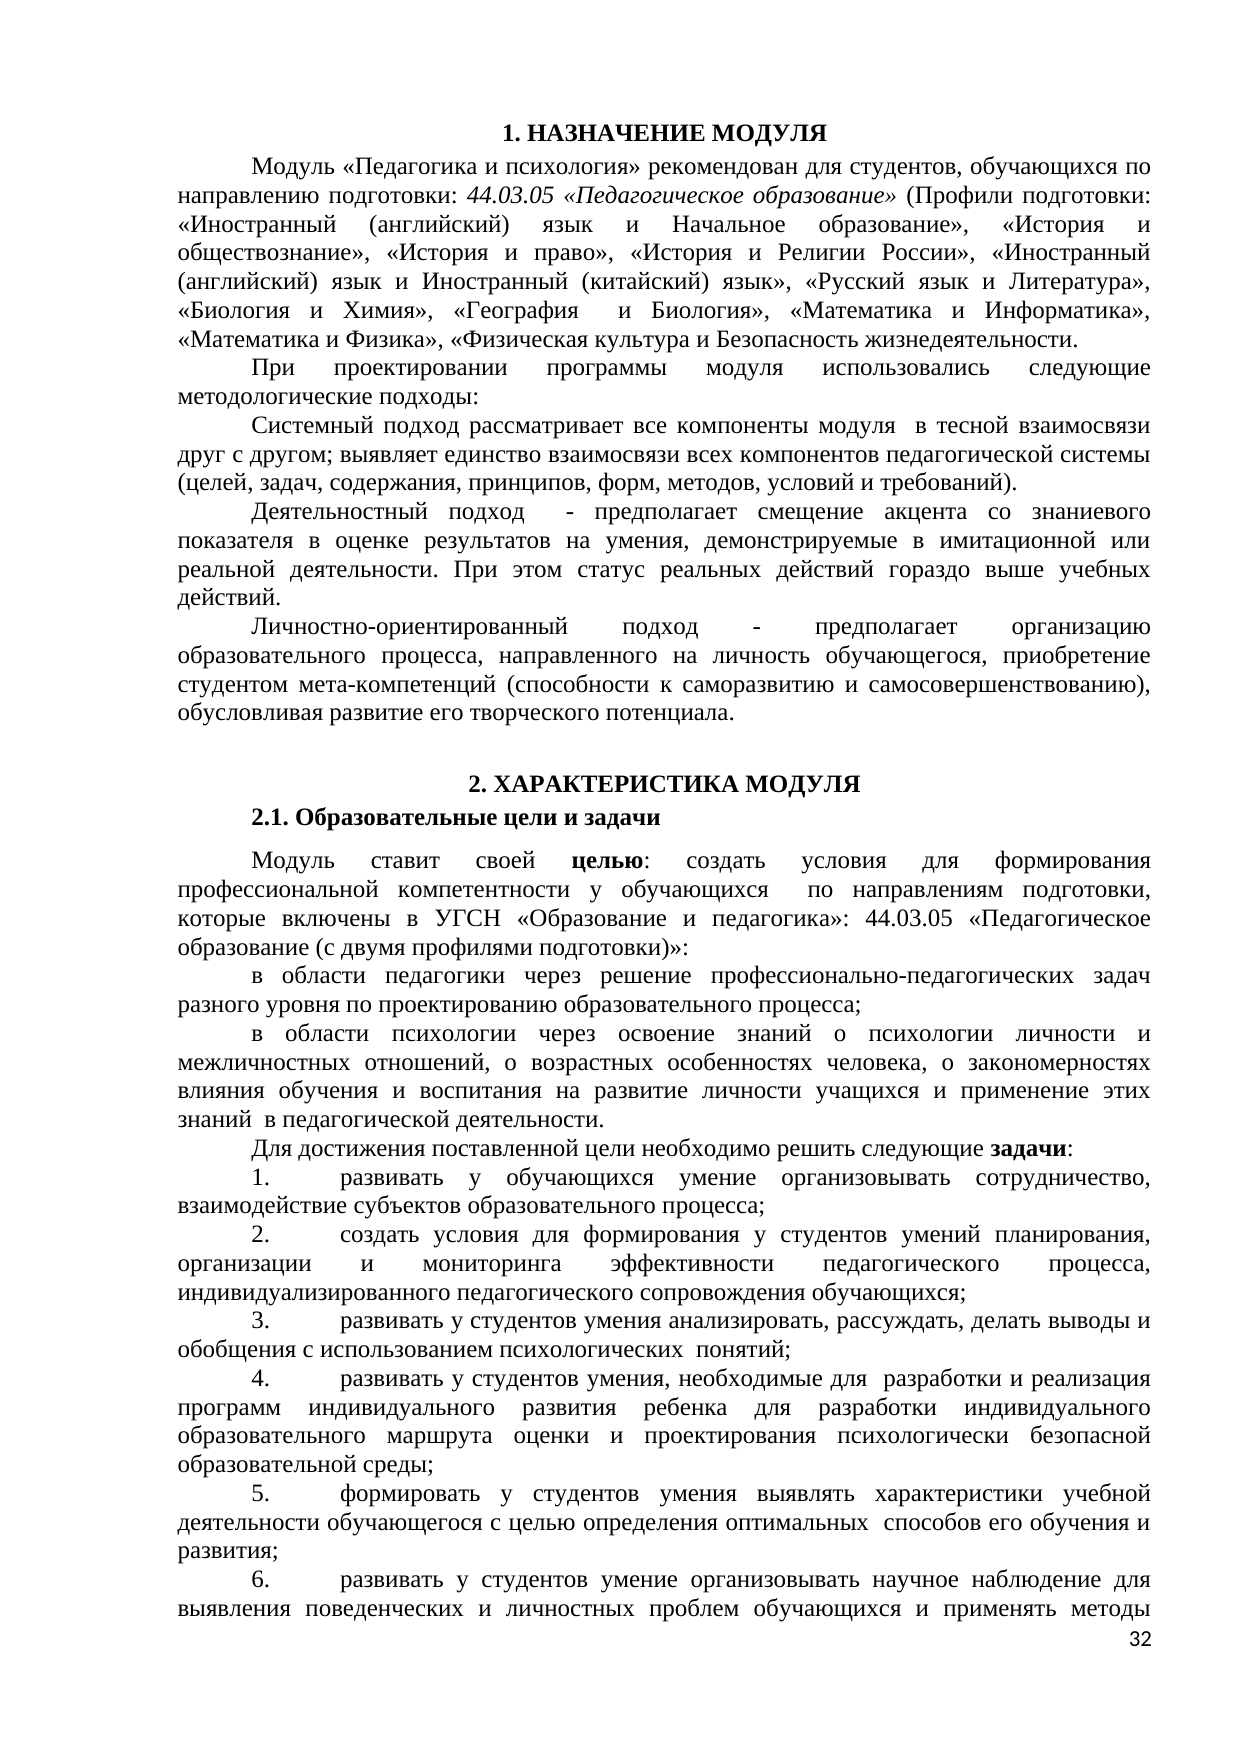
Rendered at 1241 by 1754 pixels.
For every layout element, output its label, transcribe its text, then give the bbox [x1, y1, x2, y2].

list развивать у студентов умения анализировать, рассуждать, делать выводы и обобщения с использованием психологических понятий; [177, 1305, 1152, 1363]
text в области психологии через освоение знаний о психологии личности и межличностных отношений, о возрастных особенностях человека, о закономерностях влияния обучения и воспитания на развитие личности учащихся и применение этих знаний в педагогической деятельности. [177, 1018, 1152, 1133]
list развивать у студентов умения, необходимые для разработки и реализация программ индивидуального развития ребенка для разработки индивидуального образовательного маршрута оценки и проектирования психологически безопасной образовательной среды; [177, 1363, 1152, 1478]
text Деятельностный подход - предполагает смещение акцента со знаниевого показателя в оценке результатов на умения, демонстрируемые в имитационной или реальной деятельности. При этом статус реальных действий гораздо выше учебных действий. [177, 496, 1152, 611]
text 2.1. Образовательные цели и задачи [177, 802, 1152, 831]
list создать условия для формирования у студентов умений планирования, организации и мониторинга эффективности педагогического процесса, индивидуализированного педагогического сопровождения обучающихся; [177, 1219, 1152, 1305]
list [177, 1564, 1152, 1622]
text При проектировании программы модуля использовались следующие методологические подходы: [177, 352, 1152, 410]
text Системный подход рассматривает все компоненты модуля в тесной взаимосвязи друг с другом; выявляет единство взаимосвязи всех компонентов педагогической системы (целей, задач, содержания, принципов, форм, методов, условий и требований). [177, 410, 1152, 496]
text Модуль «Педагогика и психология» рекомендован для студентов, обучающихся по направлению подготовки: 44.03.05 «Педагогическое образование» (Профили подготовки: «Иностранный (английский) язык и Начальное образование», «История и обществознание», «История и право», «История и Религии России», «Иностранный (английский) язык и Иностранный (китайский) язык», «Русский язык и Литература», «Биология и Химия», «География и Биология», «Математика и Информатика», «Математика и Физика», «Физическая культура и Безопасность жизнедеятельности. [177, 151, 1152, 352]
list формировать у студентов умения выявлять характеристики учебной деятельности обучающегося с целью определения оптимальных способов его обучения и развития; [177, 1478, 1152, 1564]
subtitle 2. ХАРАКТЕРИСТИКА МОДУЛЯ [177, 769, 1152, 798]
list развивать у обучающихся умение организовывать сотрудничество, взаимодействие субъектов образовательного процесса; [177, 1162, 1152, 1219]
text Личностно-ориентированный подход - предполагает организацию образовательного процесса, направленного на личность обучающегося, приобретение студентом мета-компетенций (способности к саморазвитию и самосовершенствованию), обусловливая развитие его творческого потенциала. [177, 611, 1152, 726]
text в области педагогики через решение профессионально-педагогических задач разного уровня по проектированию образовательного процесса; [177, 960, 1152, 1018]
text Модуль ставит своей целью: создать условия для формирования профессиональной компетентности у обучающихся по направлениям подготовки, которые включены в УГСН «Образование и педагогика»: 44.03.05 «Педагогическое образование (с двумя профилями подготовки)»: [177, 845, 1152, 960]
subtitle 1. НАЗНАЧЕНИЕ МОДУЛЯ [177, 118, 1152, 147]
text Для достижения поставленной цели необходимо решить следующие задачи: [177, 1133, 1152, 1162]
